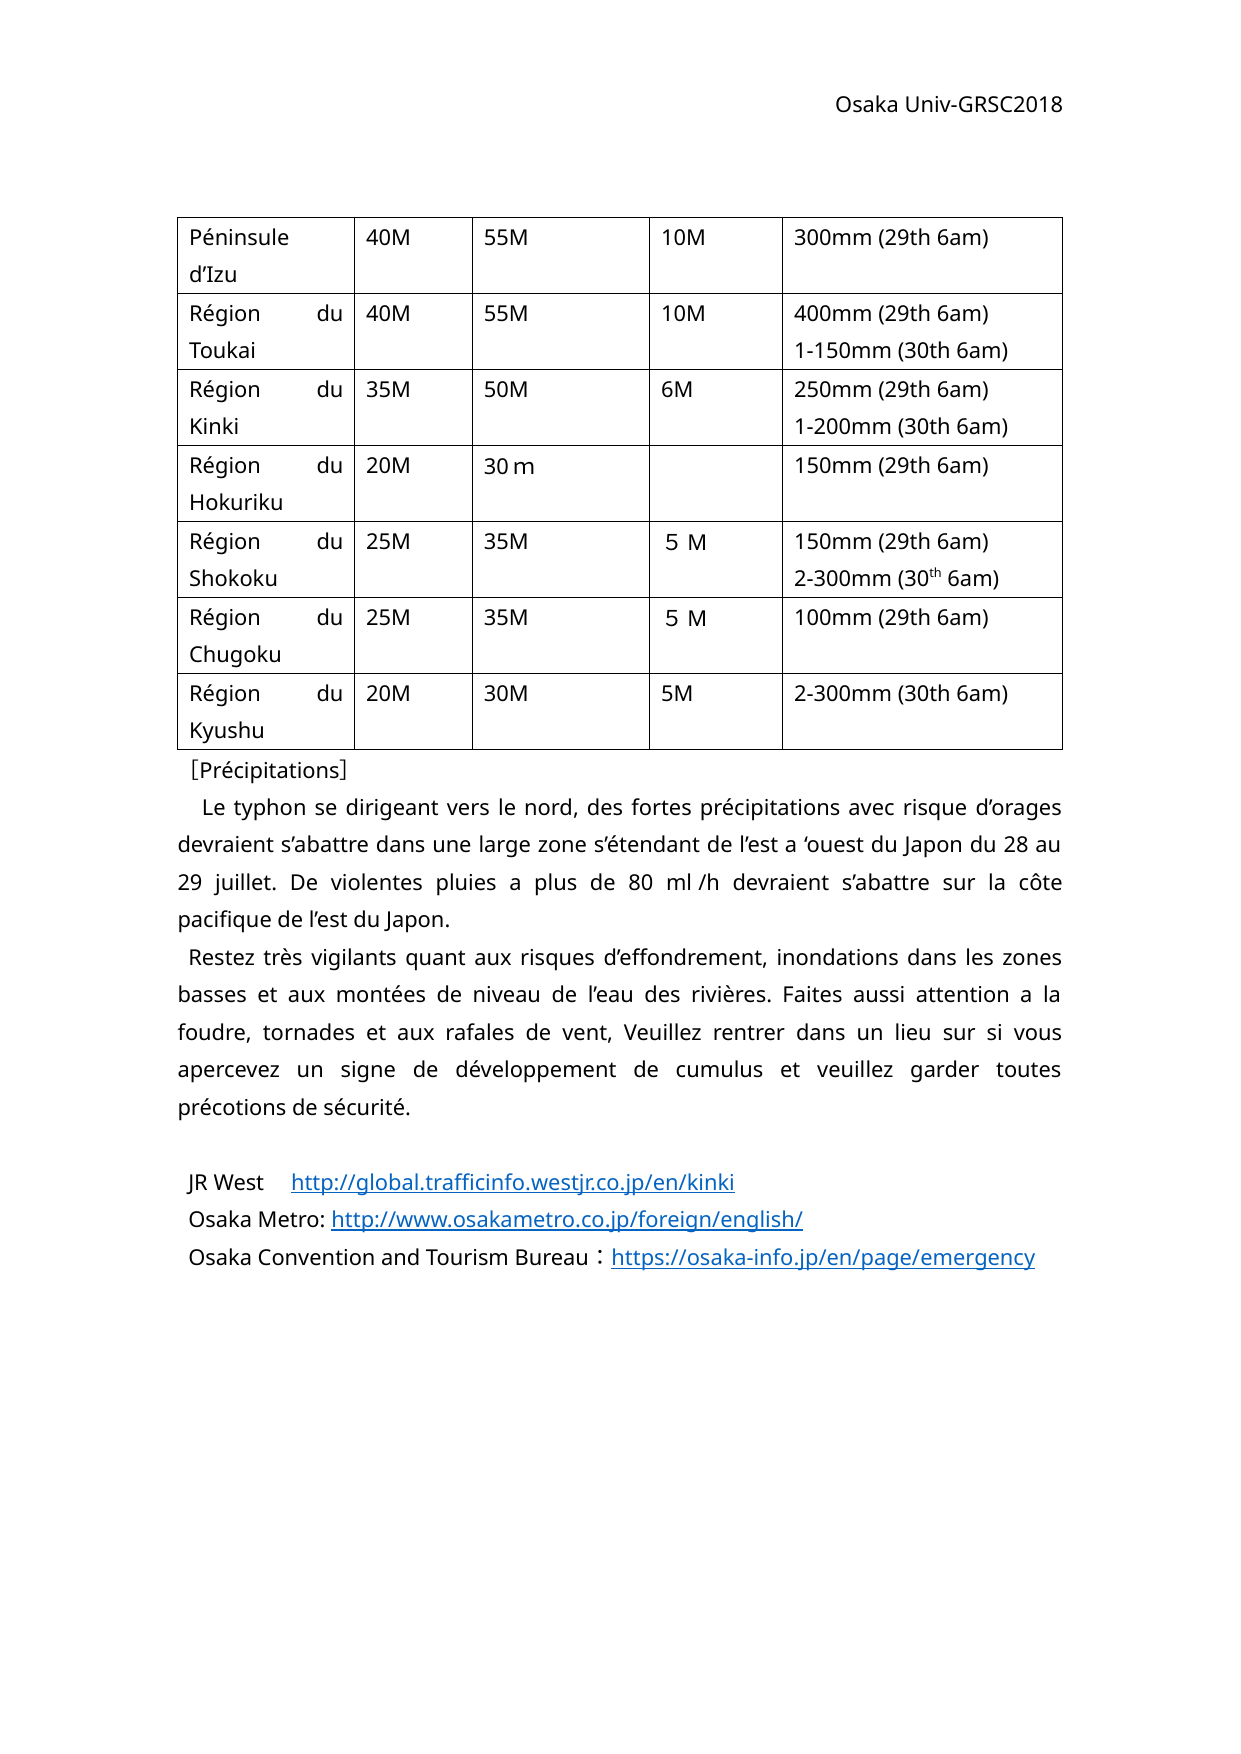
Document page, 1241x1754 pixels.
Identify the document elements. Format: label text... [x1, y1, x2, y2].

table_cell 150mm (29th 6am) 2-300mm (30th 6am) [783, 522, 1062, 597]
table_cell 30ｍ [473, 446, 649, 521]
text Le typhon se dirigeant vers le nord, des fortes précipitations avec risque d’orages devraient s’abattre dans une large zone s’étendant de l’est a ‘ouest du Japon du 28 au 29 juillet. De violentes pluies a plus de 80 ml /h devraient s’abattre sur la côte pacifique de l’est du Japon. [177, 788, 1063, 938]
table_cell Région du Kyushu [178, 674, 354, 749]
table_cell 400mm (29th 6am) 1-150mm (30th 6am) [783, 294, 1062, 369]
table_cell 20M [355, 674, 472, 749]
table_cell Région du Shokoku [178, 522, 354, 597]
table_cell 5M [650, 674, 782, 749]
table_cell Péninsule d’Izu [178, 218, 354, 293]
table_cell 300mm (29th 6am) [783, 218, 1062, 293]
text JR West http://global.trafficinfo.westjr.co.jp/en/kinki [177, 1163, 1063, 1200]
table_cell 55M [473, 218, 649, 293]
table_cell 10M [650, 218, 782, 293]
table_cell 6M [650, 370, 782, 445]
table_cell 40M [355, 294, 472, 369]
table_cell 100mm (29th 6am) [783, 598, 1062, 673]
table_cell 40M [355, 218, 472, 293]
table_cell 50M [473, 370, 649, 445]
table_cell Région du Toukai [178, 294, 354, 369]
text ［Précipitations］ [177, 750, 1063, 788]
table_cell 150mm (29th 6am) [783, 446, 1062, 521]
text Osaka Metro: http://www.osakametro.co.jp/foreign/english/ [177, 1200, 1063, 1238]
table_cell 55M [473, 294, 649, 369]
table_cell 25M [355, 522, 472, 597]
table_cell ５M [650, 598, 782, 673]
table_cell 35M [473, 522, 649, 597]
table_cell [650, 446, 782, 521]
table_cell Région du Hokuriku [178, 446, 354, 521]
table_cell 35M [473, 598, 649, 673]
table_cell ５M [650, 522, 782, 597]
table_cell 30M [473, 674, 649, 749]
table_cell 25M [355, 598, 472, 673]
table_cell 20M [355, 446, 472, 521]
table_cell Région du Kinki [178, 370, 354, 445]
table_cell 2-300mm (30th 6am) [783, 674, 1062, 749]
table_cell 10M [650, 294, 782, 369]
table_cell 250mm (29th 6am) 1-200mm (30th 6am) [783, 370, 1062, 445]
text Restez très vigilants quant aux risques d’effondrement, inondations dans les zones basses et aux montées de niveau de l’eau des rivières. Faites aussi attention a la foudre, tornades et aux rafales de vent, Veuillez rentrer dans un lieu sur si vous apercevez un signe de développement de cumulus et veuillez garder toutes précotions de sécurité. [177, 938, 1063, 1125]
table_cell 35M [355, 370, 472, 445]
table_cell Région du Chugoku [178, 598, 354, 673]
text Osaka Convention and Tourism Bureau：https://osaka-info.jp/en/page/emergency [177, 1238, 1063, 1275]
